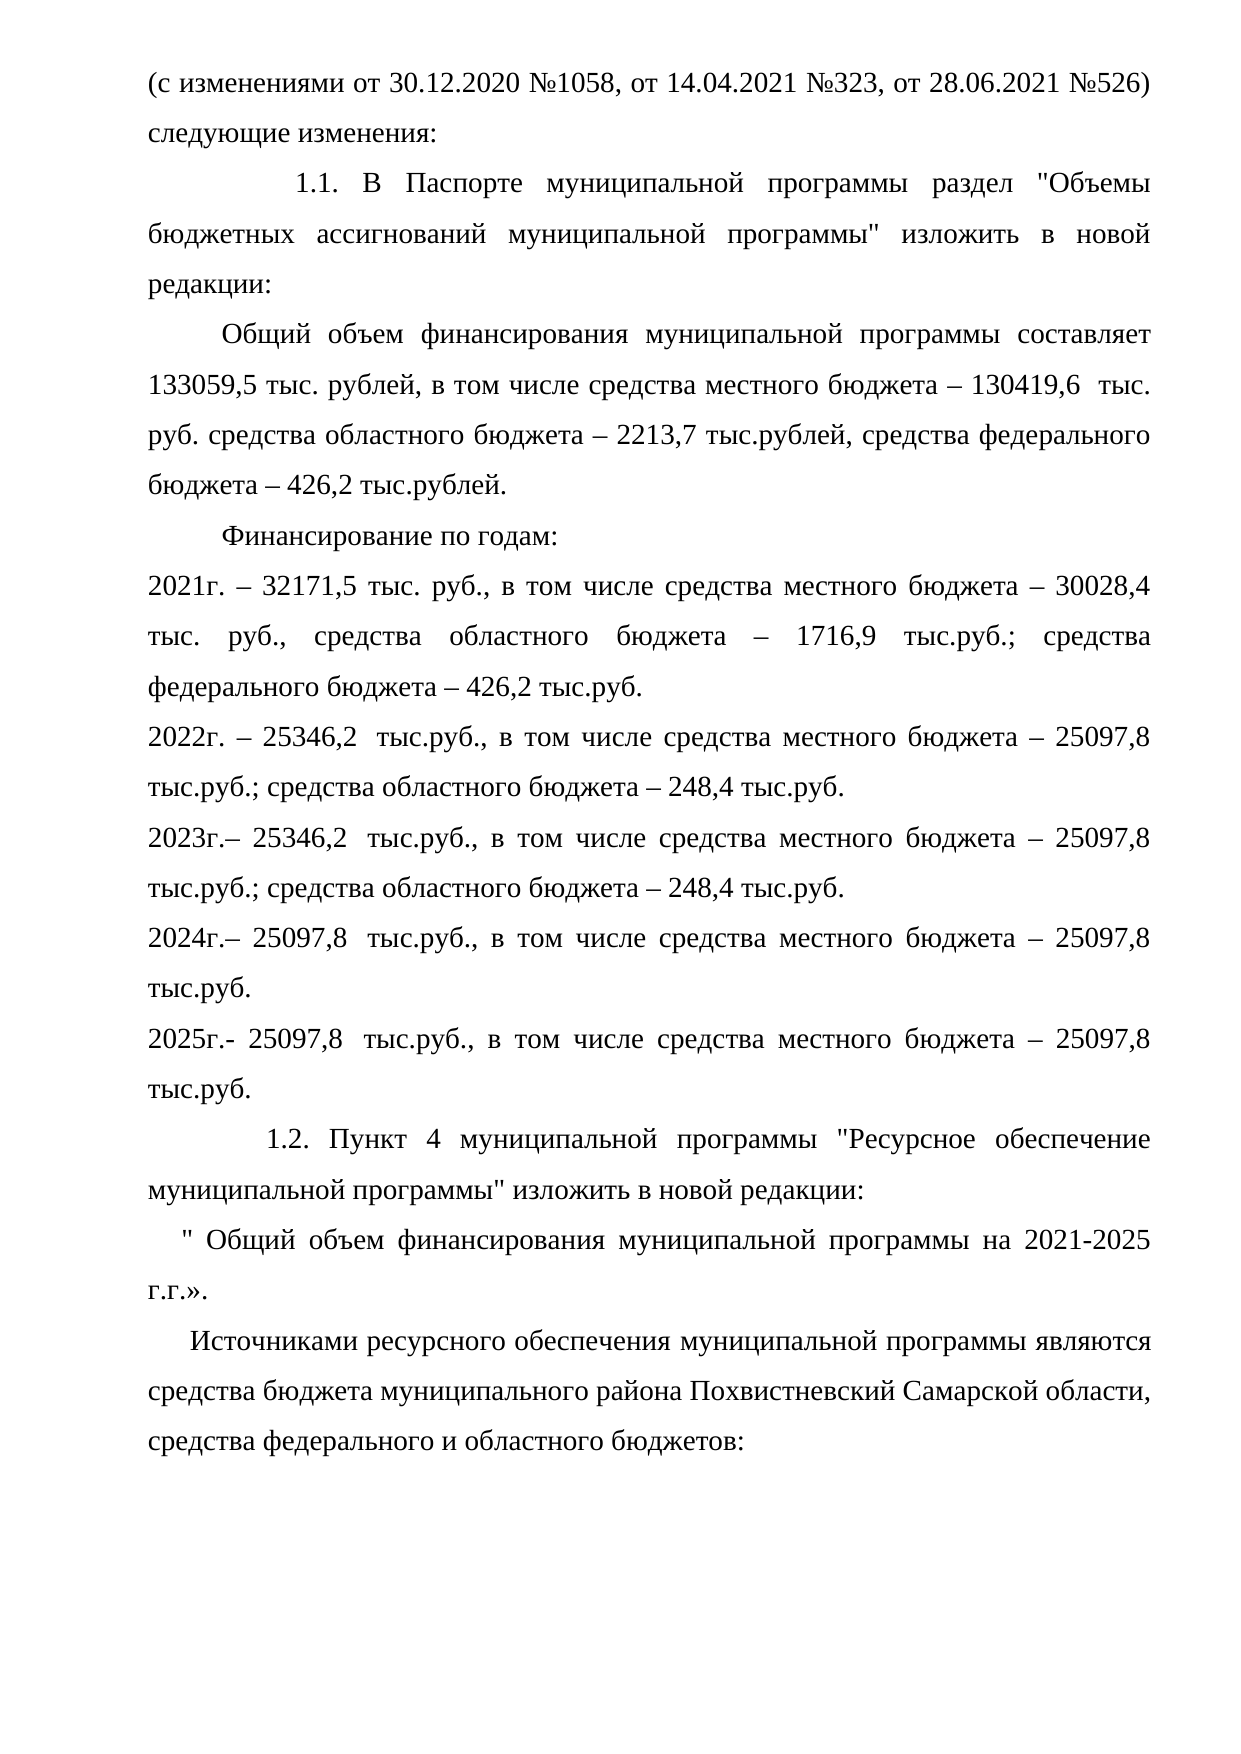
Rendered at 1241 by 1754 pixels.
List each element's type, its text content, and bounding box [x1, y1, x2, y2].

text 2021г. – 32171,5 тыс. руб., в том числе средства местного бюджета – 30028,4 тыс. руб., средства областного бюджета – 1716,9 тыс.руб.; средства федерального бюджета – 426,2 тыс.руб. [148, 568, 1152, 702]
text 1.1. В Паспорте муниципальной программы раздел "Объемы бюджетных ассигнований муниципальной программы" изложить в новой редакции: [148, 166, 1152, 300]
text 1.2. Пункт 4 муниципальной программы "Ресурсное обеспечение муниципальной программы" изложить в новой редакции: [148, 1122, 1152, 1205]
text 2023г.– 25346,2 тыс.руб., в том числе средства местного бюджета – 25097,8 тыс.руб.; средства областного бюджета – 248,4 тыс.руб. [148, 820, 1152, 903]
text Источниками ресурсного обеспечения муниципальной программы являются средства бюджета муниципального района Похвистневский Самарской области, средства федерального и областного бюджетов: [148, 1323, 1152, 1373]
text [148, 65, 1152, 149]
text Общий объем финансирования муниципальной программы составляет 133059,5 тыс. рублей, в том числе средства местного бюджета – 130419,6 тыс. руб. средства областного бюджета – 2213,7 тыс.рублей, средства федерального бюджета – 426,2 тыс.рублей. [148, 317, 1152, 501]
text 2025г.- 25097,8 тыс.руб., в том числе средства местного бюджета – 25097,8 тыс.руб. [148, 1021, 1152, 1105]
text " Общий объем финансирования муниципальной программы на 2021-2025 г.г.». [148, 1222, 1152, 1306]
text Источниками ресурсного обеспечения муниципальной программы являются средства бюджета муниципального района Похвистневский Самарской области, средства федерального и областного бюджетов: [148, 1407, 1152, 1457]
text 2022г. – 25346,2 тыс.руб., в том числе средства местного бюджета – 25097,8 тыс.руб.; средства областного бюджета – 248,4 тыс.руб. [148, 719, 1152, 803]
text Финансирование по годам: [148, 518, 1152, 551]
text 2024г.– 25097,8 тыс.руб., в том числе средства местного бюджета – 25097,8 тыс.руб. [148, 920, 1152, 1004]
